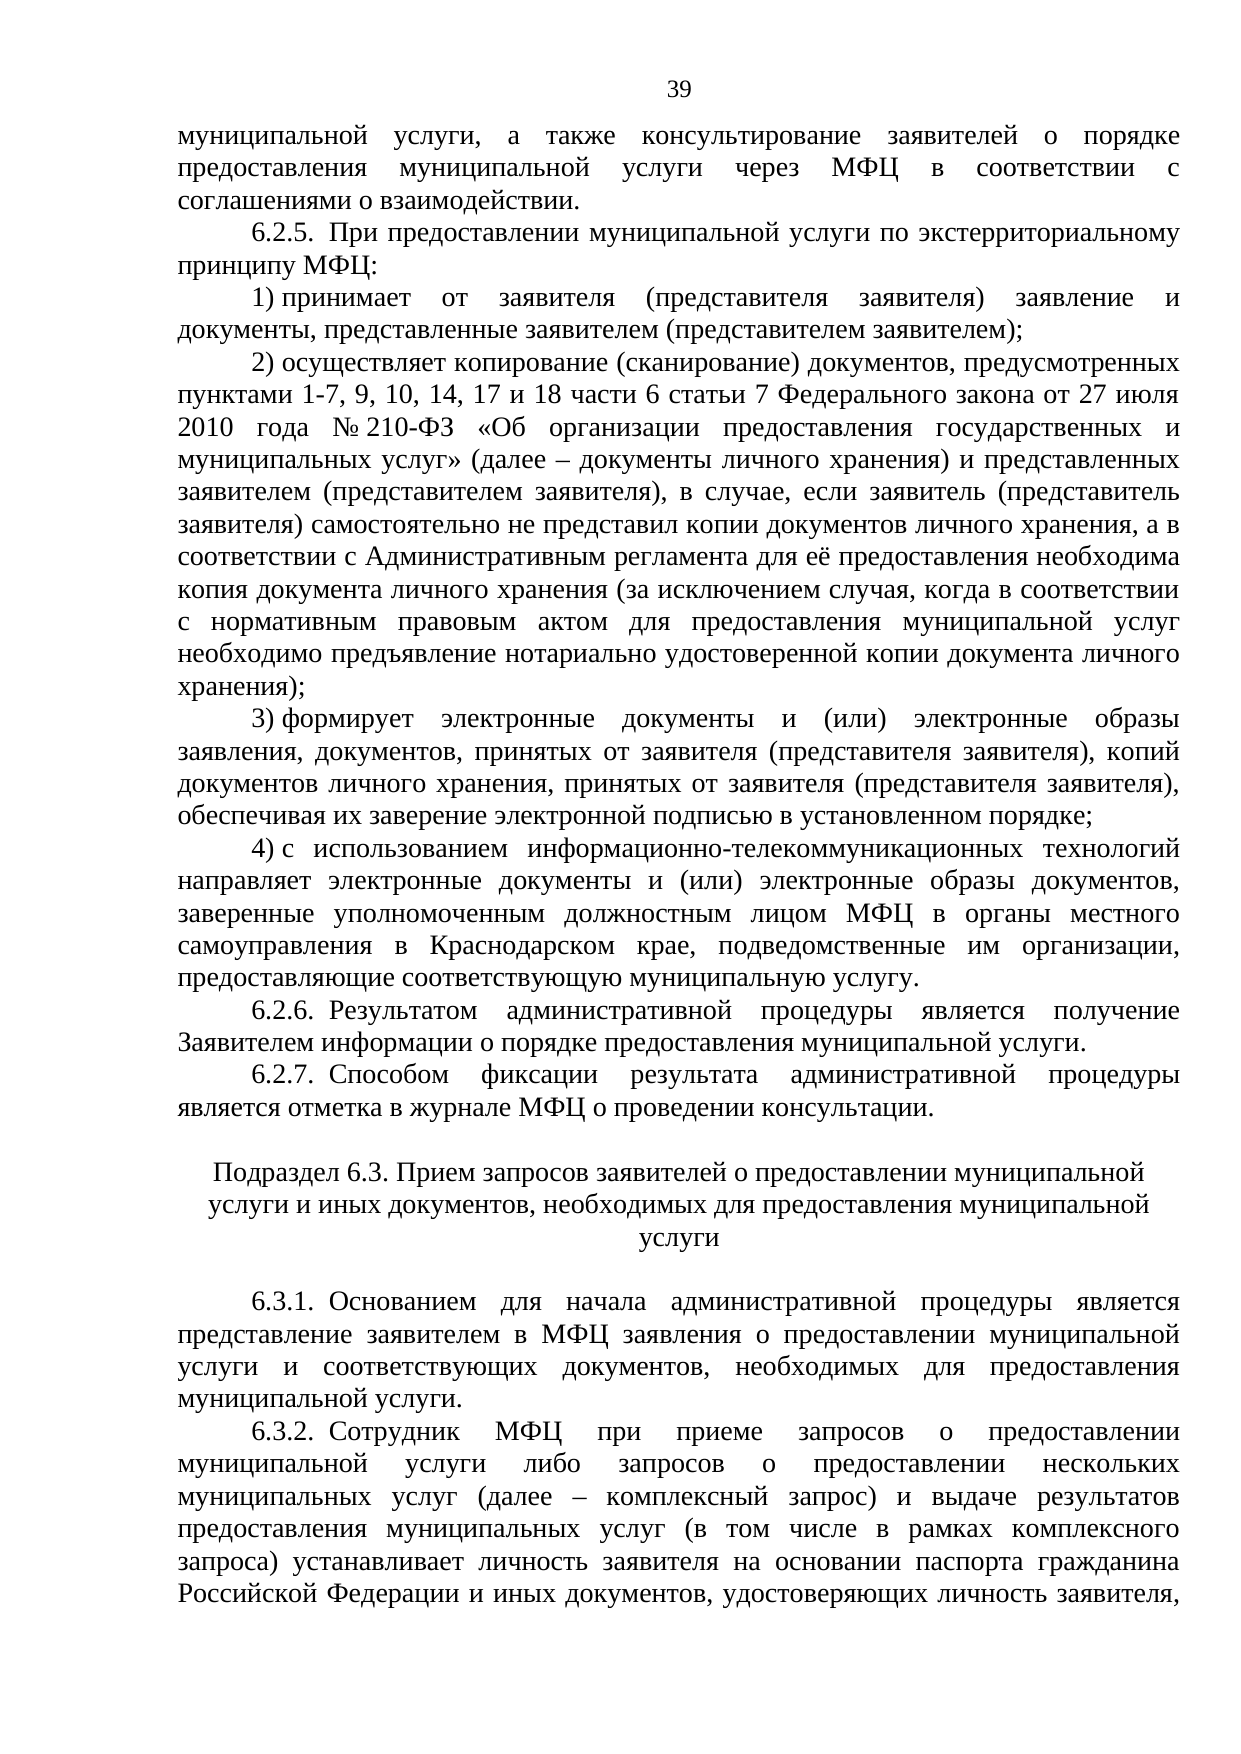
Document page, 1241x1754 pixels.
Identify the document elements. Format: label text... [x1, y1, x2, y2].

text 6.2.5. При предоставлении муниципальной услуги по экстерриториальному принципу МФЦ: [177, 215, 1181, 280]
text Подраздел 6.3. Прием запросов заявителей о предоставлении муниципальной услуги и иных документов, необходимых для предоставления муниципальной услуги [177, 1155, 1181, 1252]
text 6.2.7. Способом фиксации результата административной процедуры является отметка в журнале МФЦ о проведении консультации. [177, 1058, 1181, 1122]
text 2) осуществляет копирование (сканирование) документов, предусмотренных пунктами 1-7, 9, 10, 14, 17 и 18 части 6 статьи 7 Федерального закона от 27 июля 2010 года № 210-ФЗ «Об организации предоставления государственных и муниципальных услуг» (далее – документы личного хранения) и представленных заявителем (представителем заявителя), в случае, если заявитель (представитель заявителя) самостоятельно не представил копии документов личного хранения, а в соответствии с Административным регламента для её предоставления необходима копия документа личного хранения (за исключением случая, когда в соответствии с нормативным правовым актом для предоставления муниципальной услуг необходимо предъявление нотариально удостоверенной копии документа личного хранения); [177, 345, 1181, 701]
text 6.2.6. Результатом административной процедуры является получение Заявителем информации о порядке предоставления муниципальной услуги. [177, 993, 1181, 1058]
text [177, 1414, 1181, 1608]
text 1) принимает от заявителя (представителя заявителя) заявление и документы, представленные заявителем (представителем заявителем); [177, 280, 1181, 345]
text 4) с использованием информационно-телекоммуникационных технологий направляет электронные документы и (или) электронные образы документов, заверенные уполномоченным должностным лицом МФЦ в органы местного самоуправления в Краснодарском крае, подведомственные им организации, предоставляющие соответствующую муниципальную услугу. [177, 831, 1181, 993]
text 6.3.1. Основанием для начала административной процедуры является представление заявителем в МФЦ заявления о предоставлении муниципальной услуги и соответствующих документов, необходимых для предоставления муниципальной услуги. [177, 1284, 1181, 1414]
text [177, 118, 1181, 215]
text 3) формирует электронные документы и (или) электронные образы заявления, документов, принятых от заявителя (представителя заявителя), копий документов личного хранения, принятых от заявителя (представителя заявителя), обеспечивая их заверение электронной подписью в установленном порядке; [177, 701, 1181, 831]
